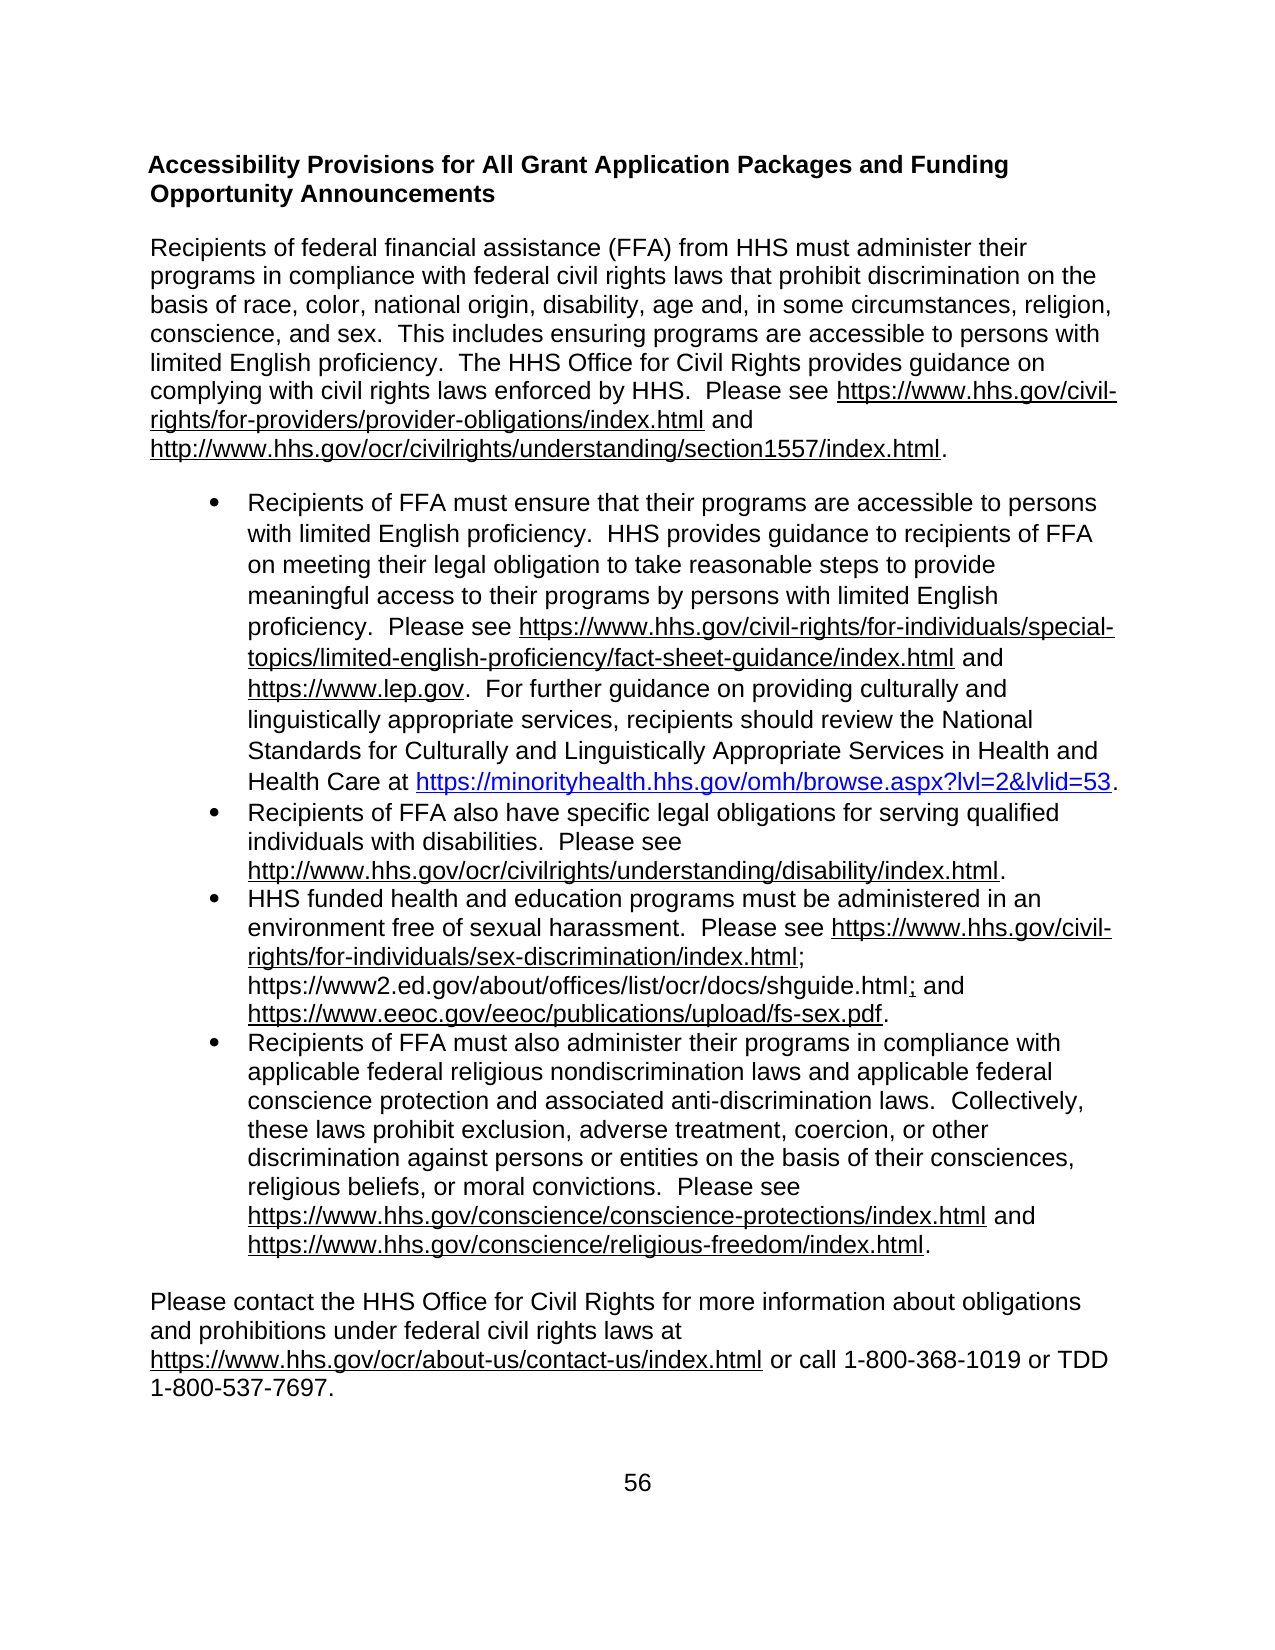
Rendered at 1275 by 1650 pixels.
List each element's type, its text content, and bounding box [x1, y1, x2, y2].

text Please contact the HHS Office for Civil Rights for more information about obligations and prohibitions under federal civil rights laws at https://www.hhs.gov/ocr/about-us/contact-us/index.html or call 1-800-368-1019 or TDD 1-800-537-7697. [150, 1287, 1125, 1402]
text Recipients of federal financial assistance (FFA) from HHS must administer their programs in compliance with federal civil rights laws that prohibit discrimination on the basis of race, color, national origin, disability, age and, in some circumstances, religion, conscience, and sex. This includes ensuring programs are accessible to persons with limited English proficiency. The HHS Office for Civil Rights provides guidance on complying with civil rights laws enforced by HHS. Please see https://www.hhs.gov/civil-rights/for-providers/provider-obligations/index.html and http://www.hhs.gov/ocr/civilrights/understanding/section1557/index.html. [150, 232, 1125, 462]
list Recipients of FFA must ensure that their programs are accessible to persons with limited English proficiency. HHS provides guidance to recipients of FFA on meeting their legal obligation to take reasonable steps to provide meaningful access to their programs by persons with limited English proficiency. Please see https://www.hhs.gov/civil-rights/for-individuals/special-topics/limited-english-proficiency/fact-sheet-guidance/index.html and https://www.lep.gov. For further guidance on providing culturally and linguistically appropriate services, recipients should review the National Standards for Culturally and Linguistically Appropriate Services in Health and Health Care at https://minorityhealth.hhs.gov/omh/browse.aspx?lvl=2&lvlid=53. [210, 487, 1125, 796]
list HHS funded health and education programs must be administered in an environment free of sexual harassment. Please see https://www.hhs.gov/civil-rights/for-individuals/sex-discrimination/index.html; https://www2.ed.gov/about/offices/list/ocr/docs/shguide.html; and https://www.eeoc.gov/eeoc/publications/upload/fs-sex.pdf. [210, 884, 1125, 1028]
text Accessibility Provisions for All Grant Application Packages and Funding Opportunity Announcements [112, 150, 1125, 207]
list Recipients of FFA must also administer their programs in compliance with applicable federal religious nondiscrimination laws and applicable federal conscience protection and associated anti-discrimination laws. Collectively, these laws prohibit exclusion, adverse treatment, coercion, or other discrimination against persons or entities on the basis of their consciences, religious beliefs, or moral convictions. Please see https://www.hhs.gov/conscience/conscience-protections/index.html and https://www.hhs.gov/conscience/religious-freedom/index.html. [210, 1028, 1125, 1258]
list Recipients of FFA also have specific legal obligations for serving qualified individuals with disabilities. Please see http://www.hhs.gov/ocr/civilrights/understanding/disability/index.html. [210, 798, 1125, 884]
